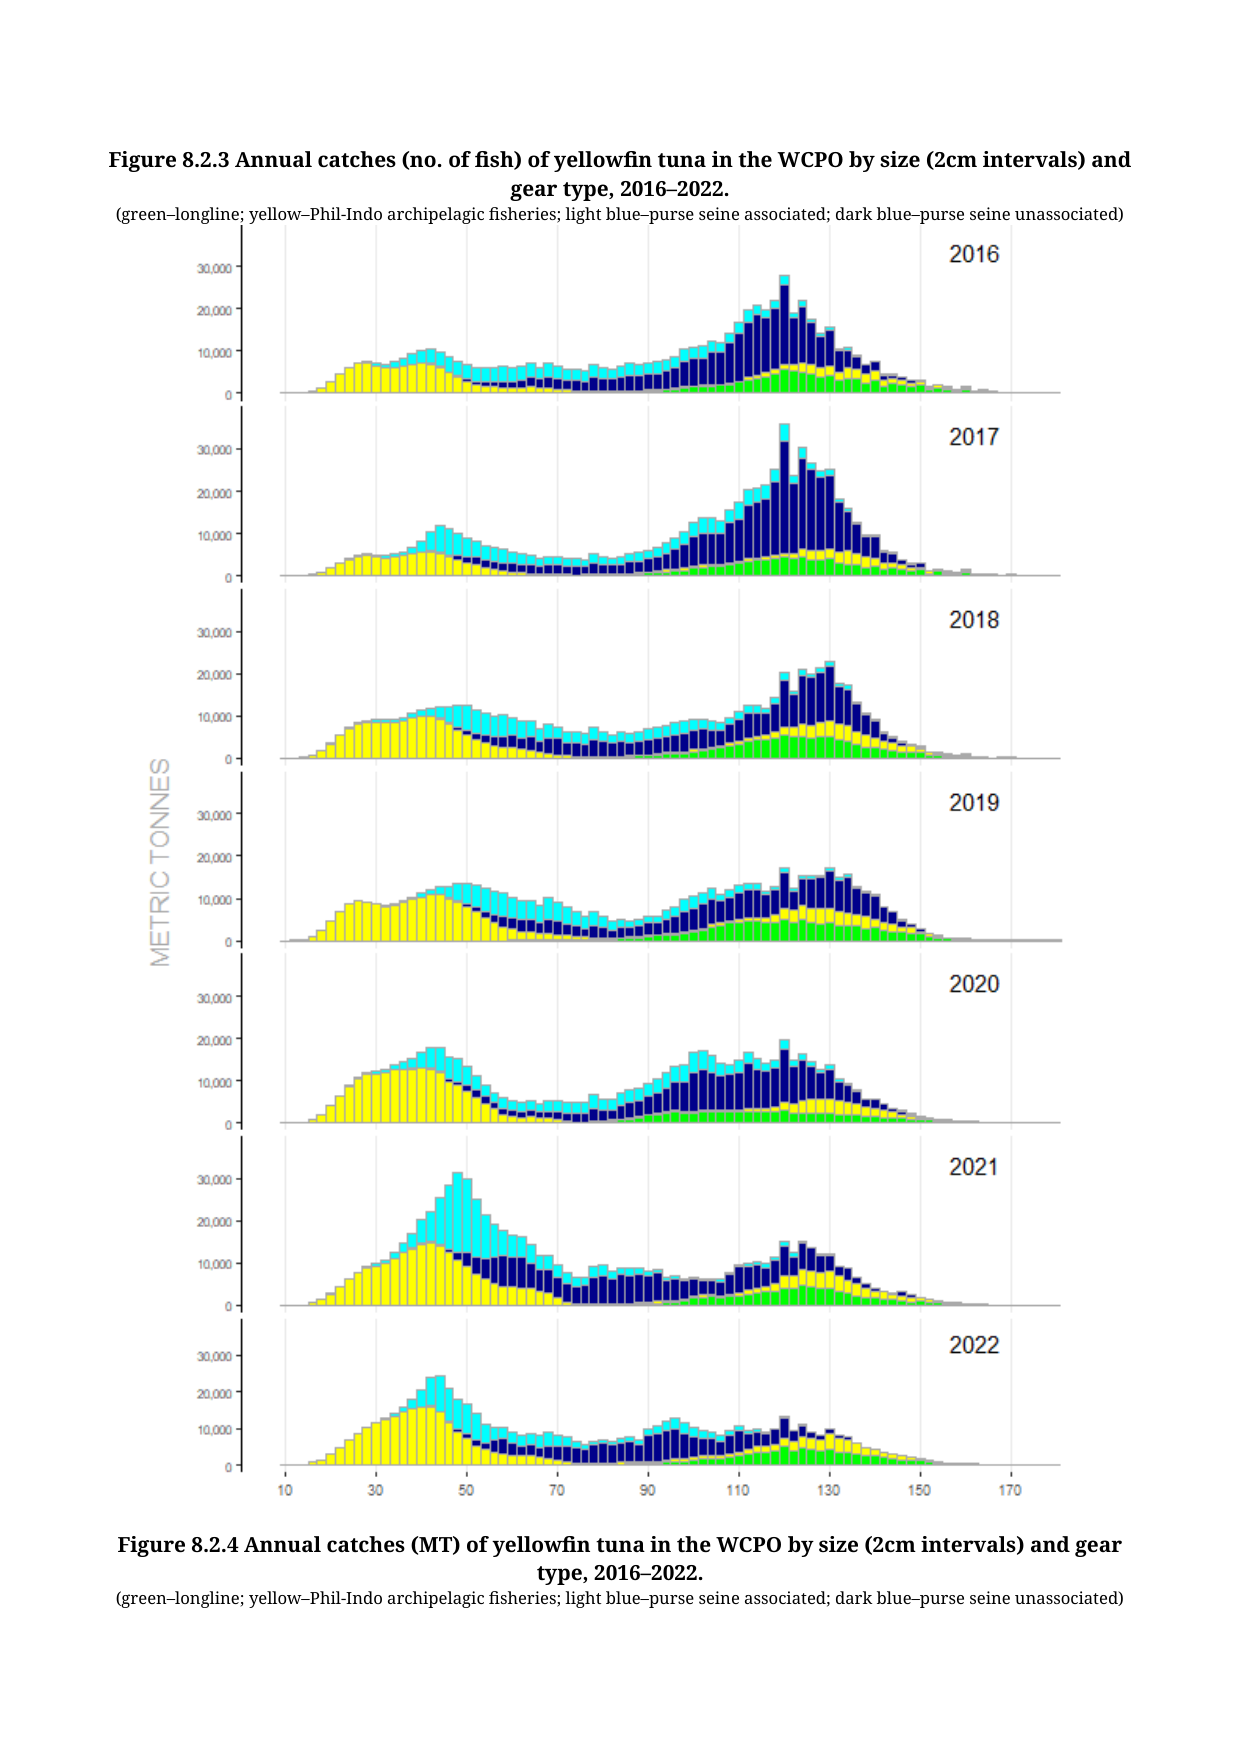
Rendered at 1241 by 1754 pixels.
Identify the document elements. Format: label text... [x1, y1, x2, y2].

text (green–longline; yellow–Phil-Indo archipelagic fisheries; light blue–purse seine associated; dark blue–purse seine unassociated) [100, 1587, 1140, 1610]
picture [141, 225, 1099, 1502]
text (green–longline; yellow–Phil-Indo archipelagic fisheries; light blue–purse seine associated; dark blue–purse seine unassociated) [100, 202, 1140, 225]
text Figure 8.2.3 Annual catches (no. of fish) of yellowfin tuna in the WCPO by size (2cm intervals) and gear type, 2016–2022. [100, 146, 1140, 202]
text Figure 8.2.4 Annual catches (MT) of yellowfin tuna in the WCPO by size (2cm intervals) and gear type, 2016–2022. [100, 1530, 1140, 1587]
